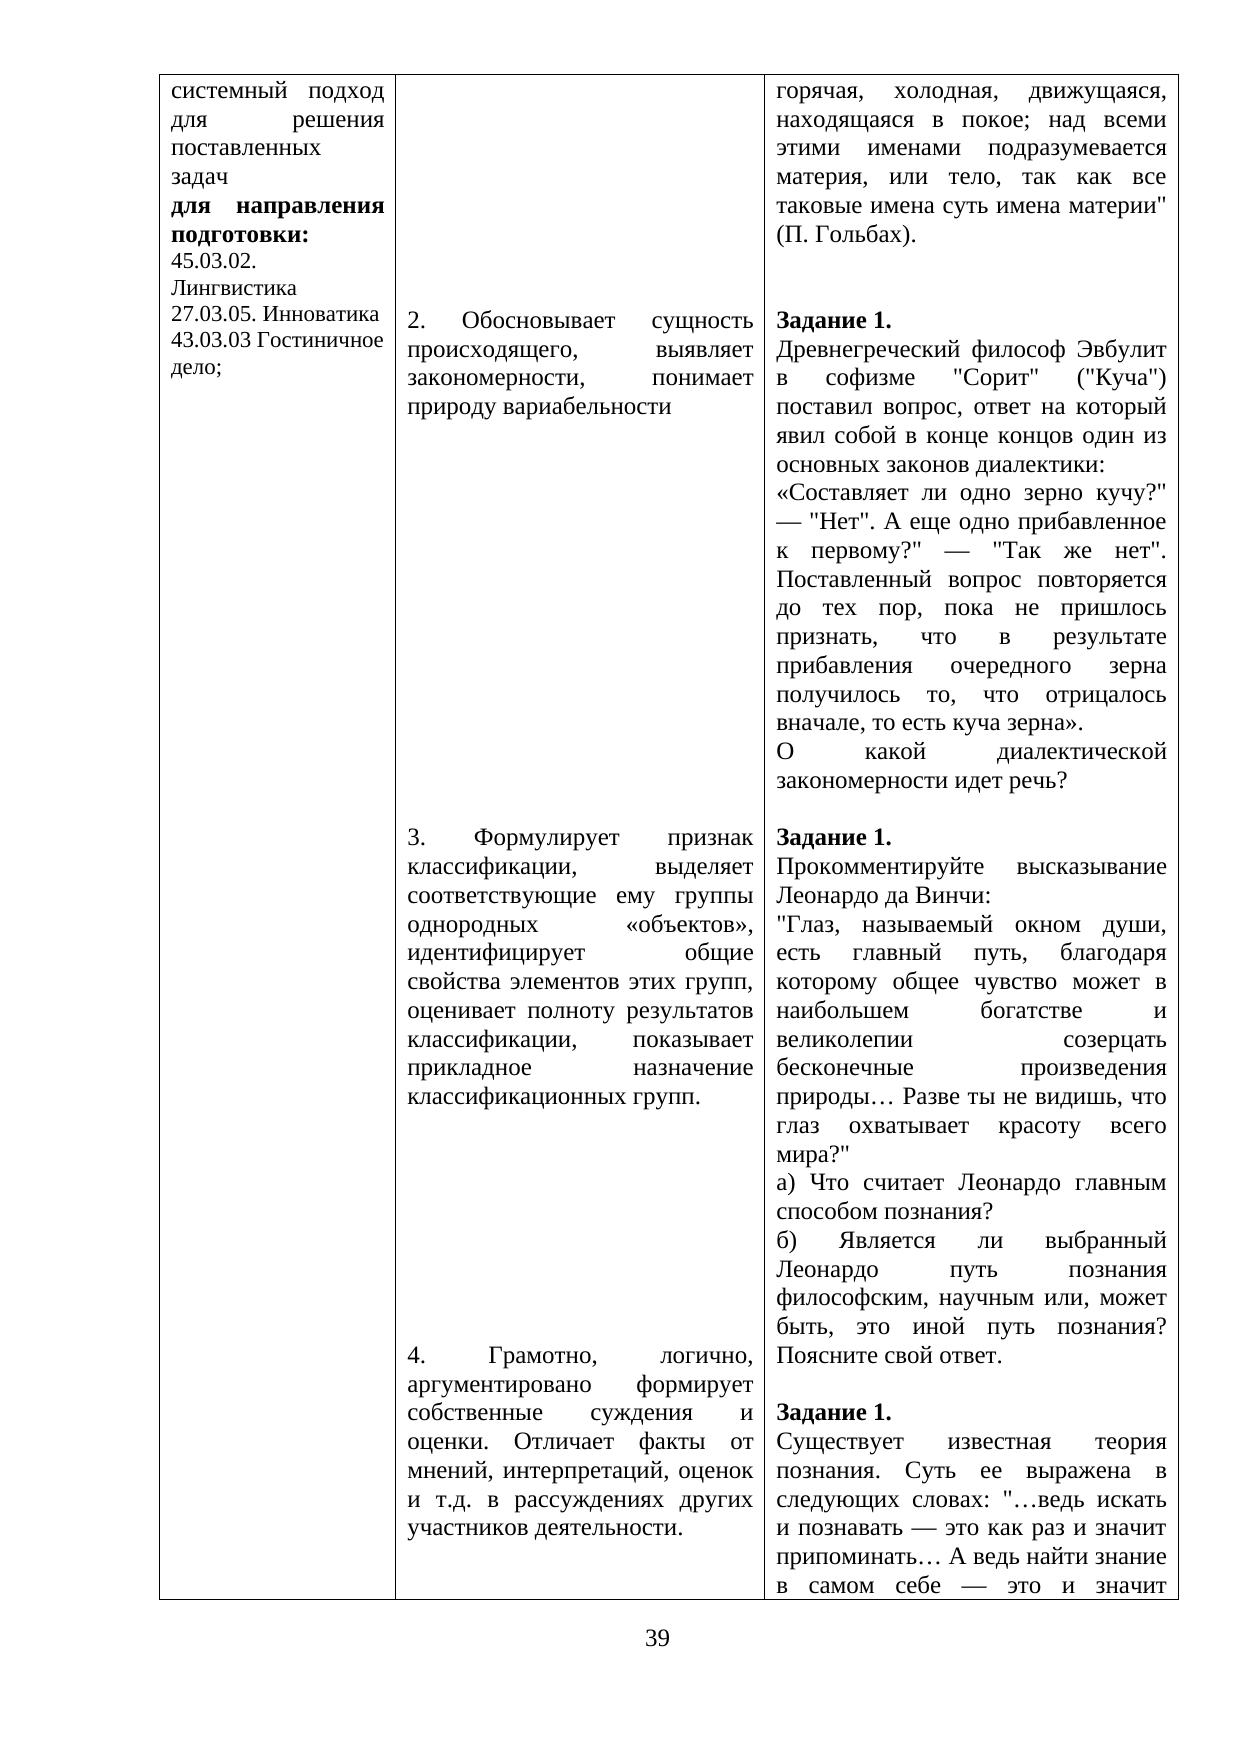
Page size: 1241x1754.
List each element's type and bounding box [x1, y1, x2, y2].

table_cell [396, 75, 764, 1599]
table_cell [160, 75, 395, 1599]
table_cell [765, 75, 1178, 1599]
